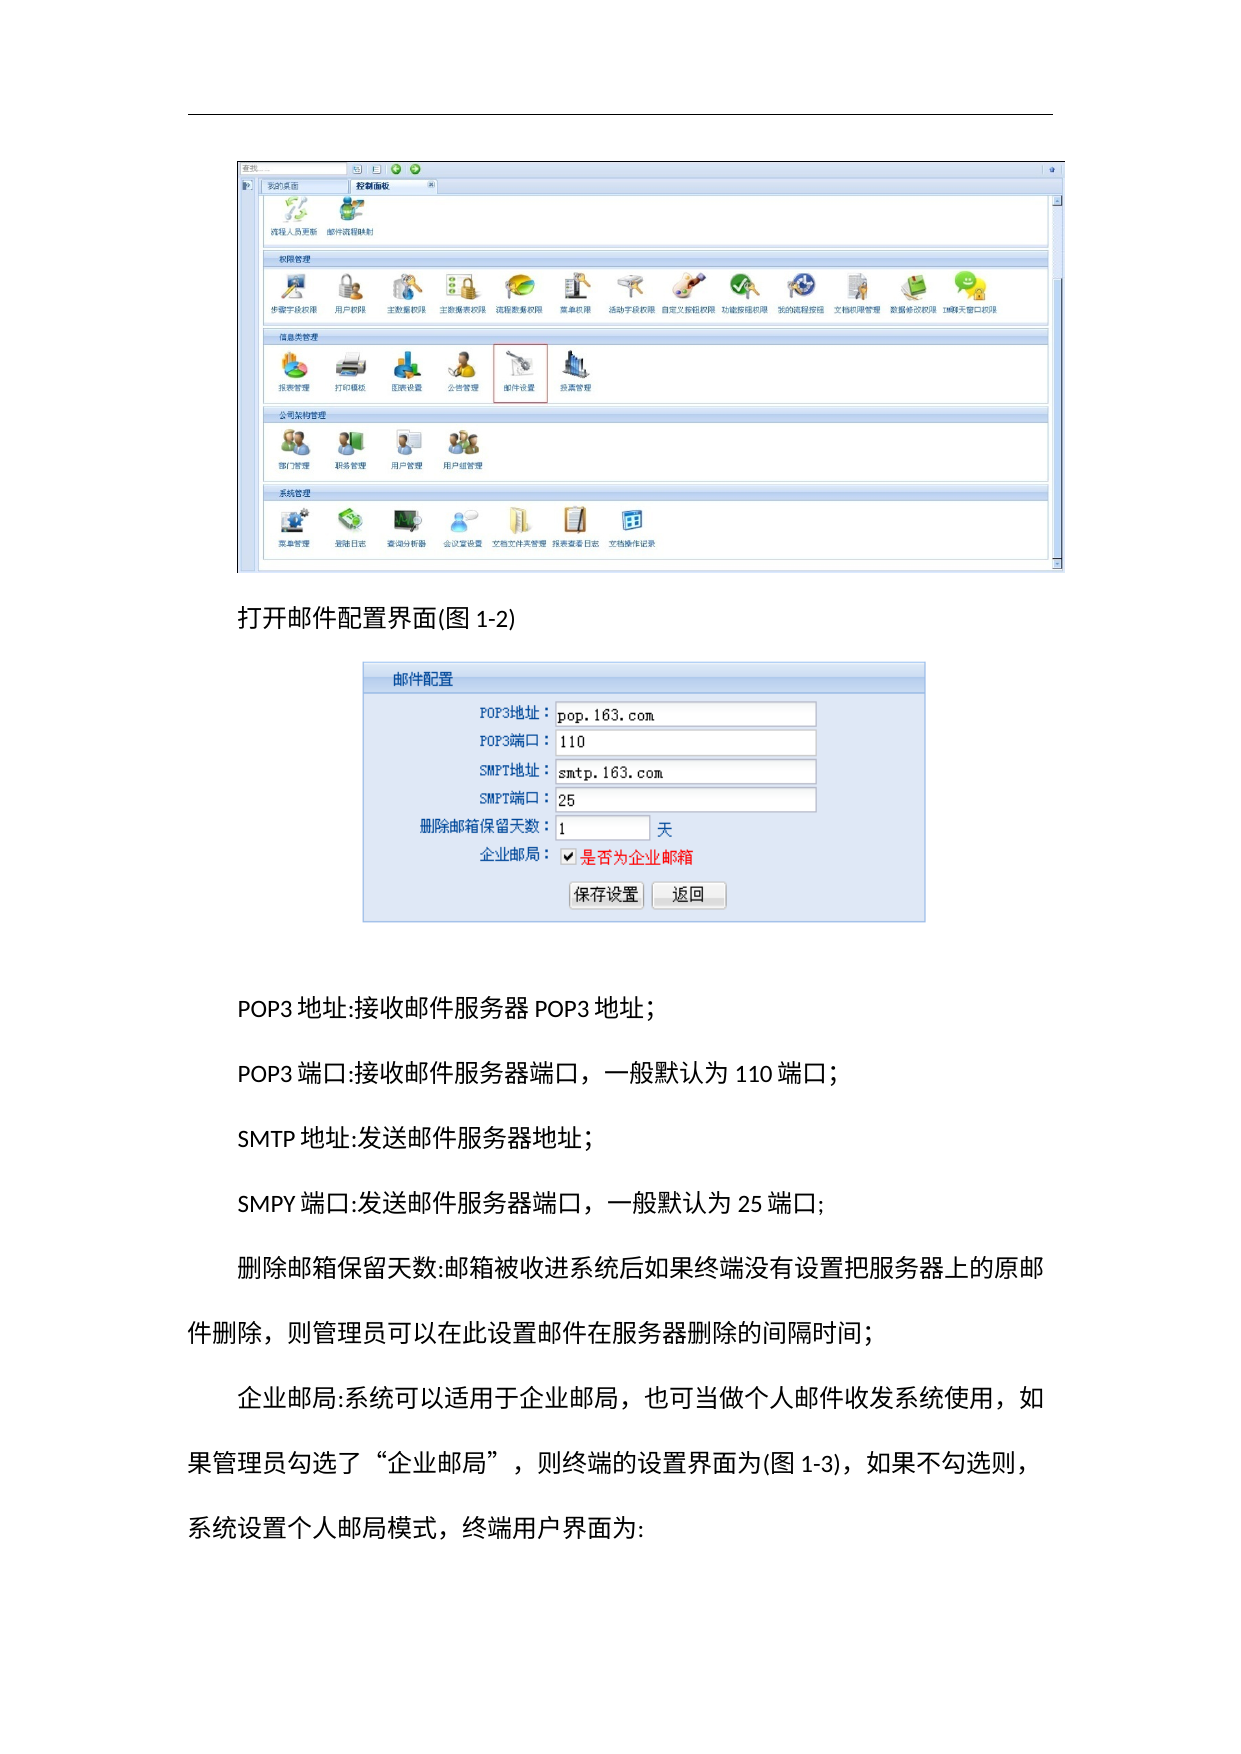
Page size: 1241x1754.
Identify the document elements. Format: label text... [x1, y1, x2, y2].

text SMTP地址:发送邮件服务器地址； [187, 1104, 1053, 1169]
text POP3地址:接收邮件服务器POP3地址； [187, 974, 1053, 1039]
text SMPY端口:发送邮件服务器端口，一般默认为25端口; [187, 1169, 1053, 1234]
text 打开邮件配置界面(图1-2) [237, 584, 1053, 649]
picture [237, 161, 1065, 573]
picture [359, 658, 932, 934]
text 删除邮箱保留天数:邮箱被收进系统后如果终端没有设置把服务器上的原邮件删除，则管理员可以在此设置邮件在服务器删除的间隔时间； [187, 1234, 1053, 1364]
text 企业邮局:系统可以适用于企业邮局，也可当做个人邮件收发系统使用，如果管理员勾选了“企业邮局”，则终端的设置界面为(图1-3)，如果不勾选则，系统设置个人邮局模式，终端用户界面为: [187, 1364, 1053, 1559]
text POP3端口:接收邮件服务器端口，一般默认为110端口； [187, 1039, 1053, 1104]
